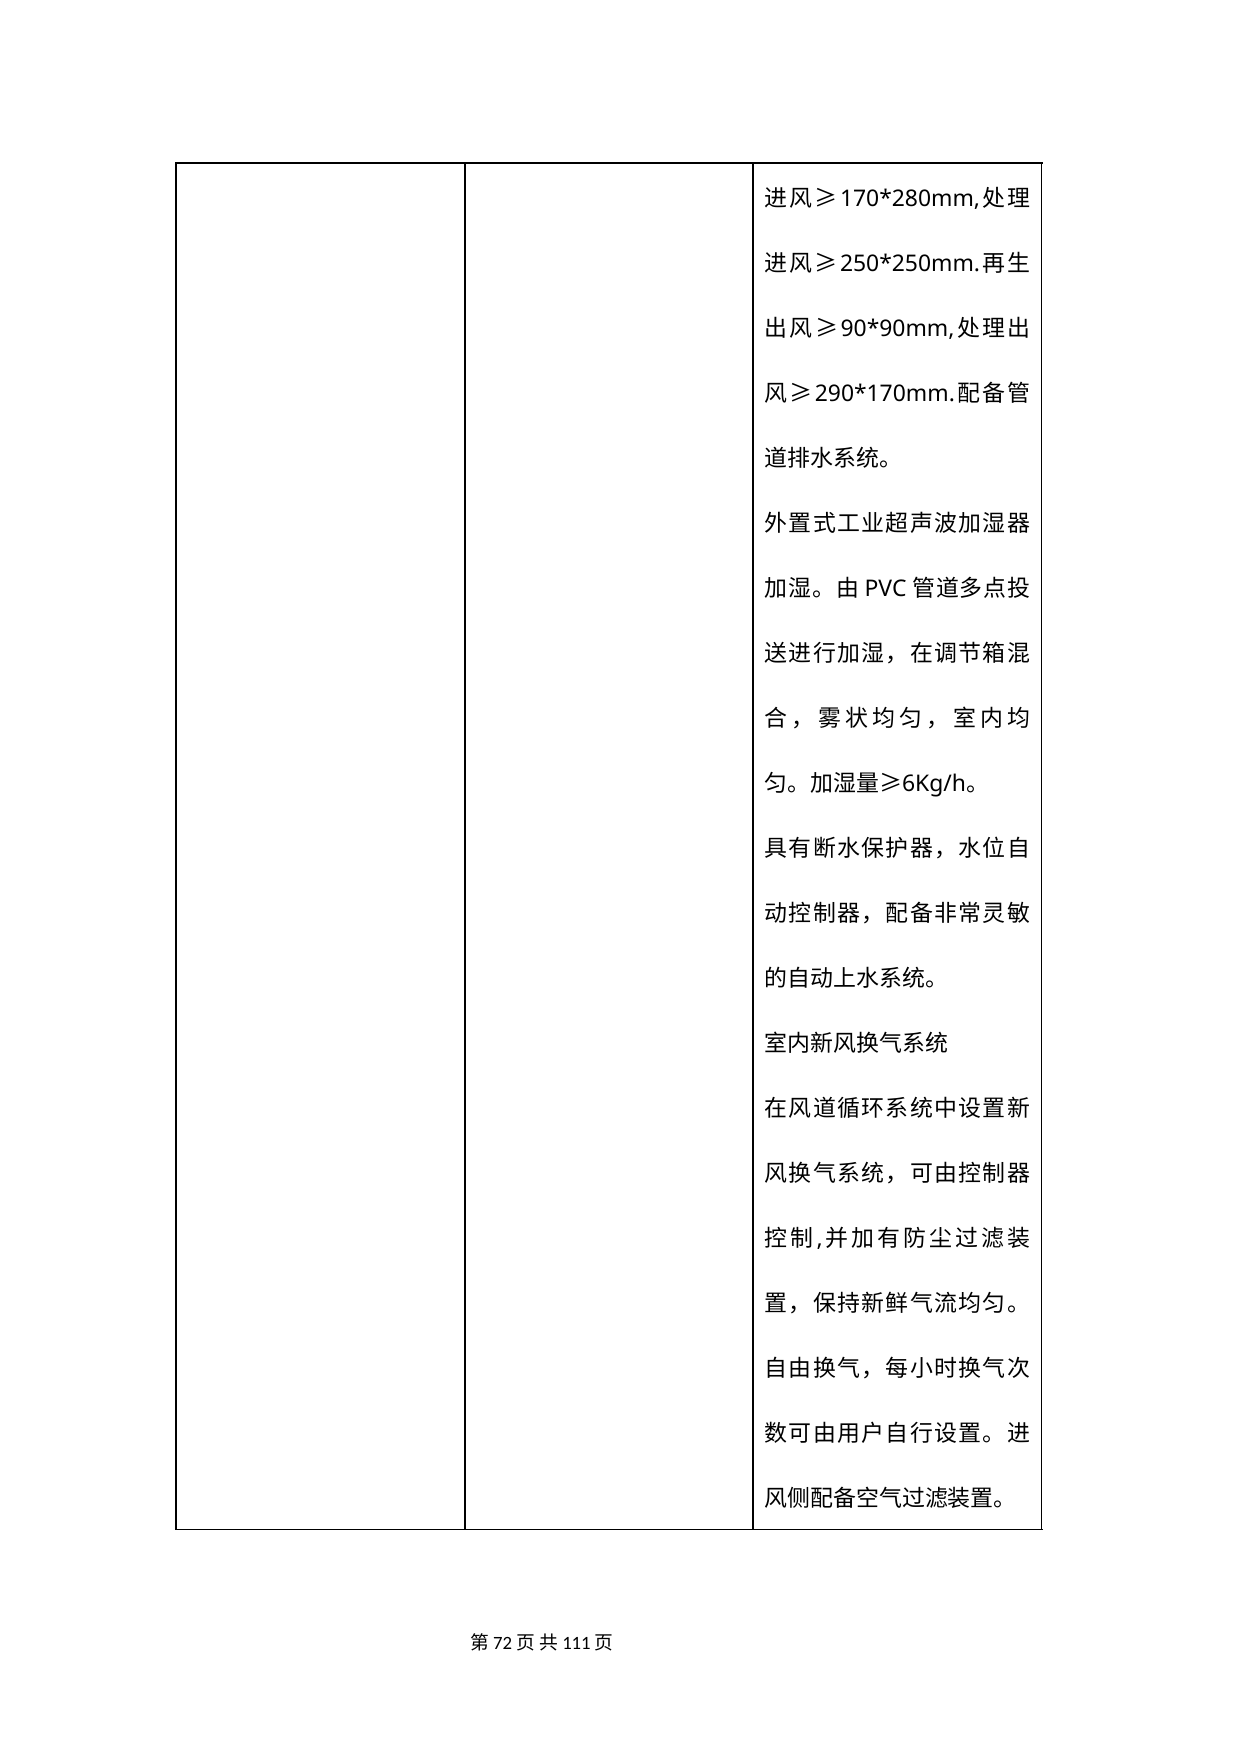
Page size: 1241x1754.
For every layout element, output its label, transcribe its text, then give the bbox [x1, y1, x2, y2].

table_cell 1 [177, 164, 464, 1528]
table_cell [466, 164, 752, 1528]
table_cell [754, 164, 1041, 1528]
